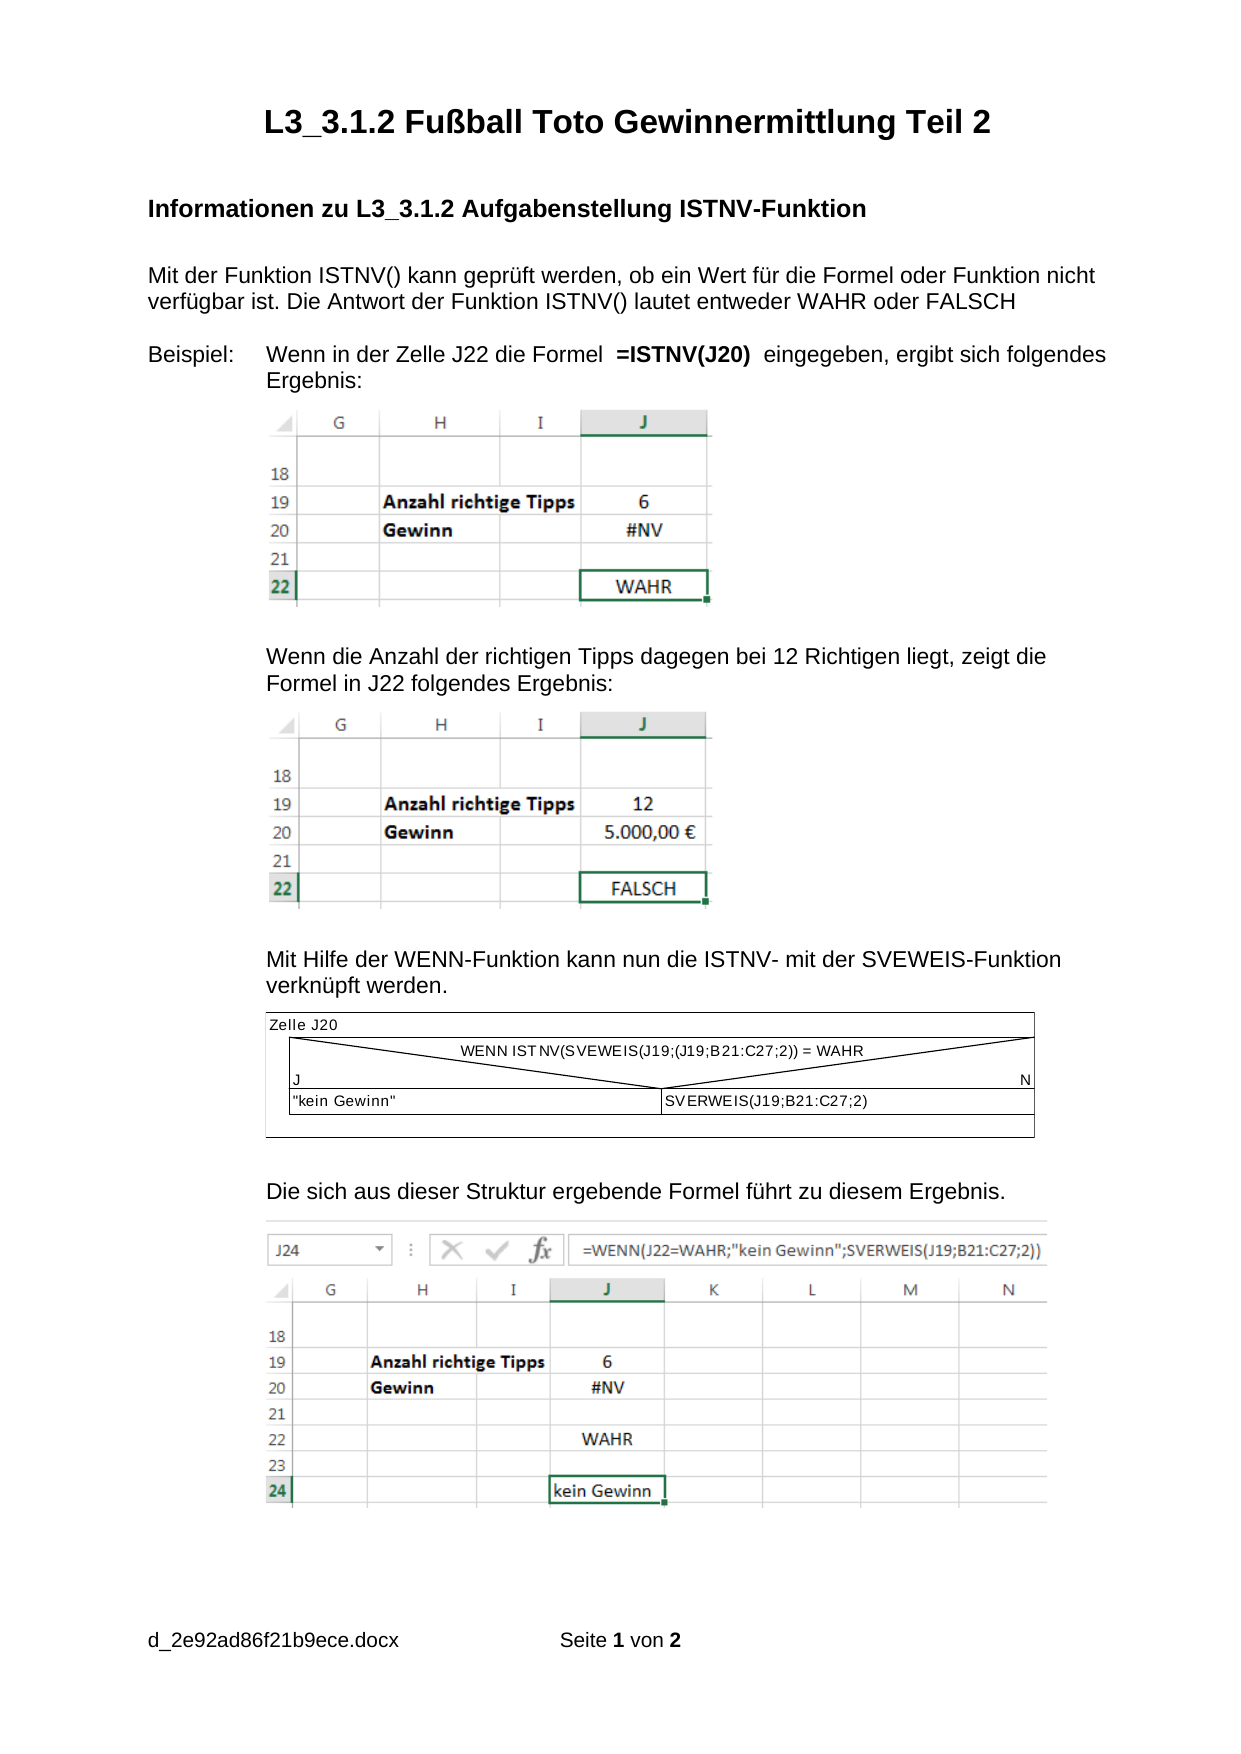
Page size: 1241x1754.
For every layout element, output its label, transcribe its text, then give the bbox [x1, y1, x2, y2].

text Die sich aus dieser Struktur ergebende Formel führt zu diesem Ergebnis. [266, 1178, 1107, 1204]
text Informationen zu L3_3.1.2 Aufgabenstellung ISTNV-Funktion [148, 194, 1107, 223]
text Mit der Funktion ISTNV() kann geprüft werden, ob ein Wert für die Formel oder Funktion nicht verfügbar ist. Die Antwort der Funktion ISTNV() lautet entweder WAHR oder FALSCH [148, 262, 1107, 314]
picture [269, 708, 713, 909]
subtitle L3_3.1.2 Fußball Toto Gewinnermittlung Teil 2 [148, 102, 1107, 140]
picture [268, 406, 713, 606]
text Beispiel: Wenn in der Zelle J22 die Formel =ISTNV(J20) eingegeben, ergibt sich folgendes Ergebnis: [148, 341, 1107, 393]
text Mit Hilfe der WENN-Funktion kann nun die ISTNV- mit der SVEWEIS-Funktion verknüpft werden. [266, 946, 1107, 998]
picture [265, 1218, 1048, 1508]
text Wenn die Anzahl der richtigen Tipps dagegen bei 12 Richtigen liegt, zeigt die Formel in J22 folgendes Ergebnis: [266, 643, 1107, 696]
